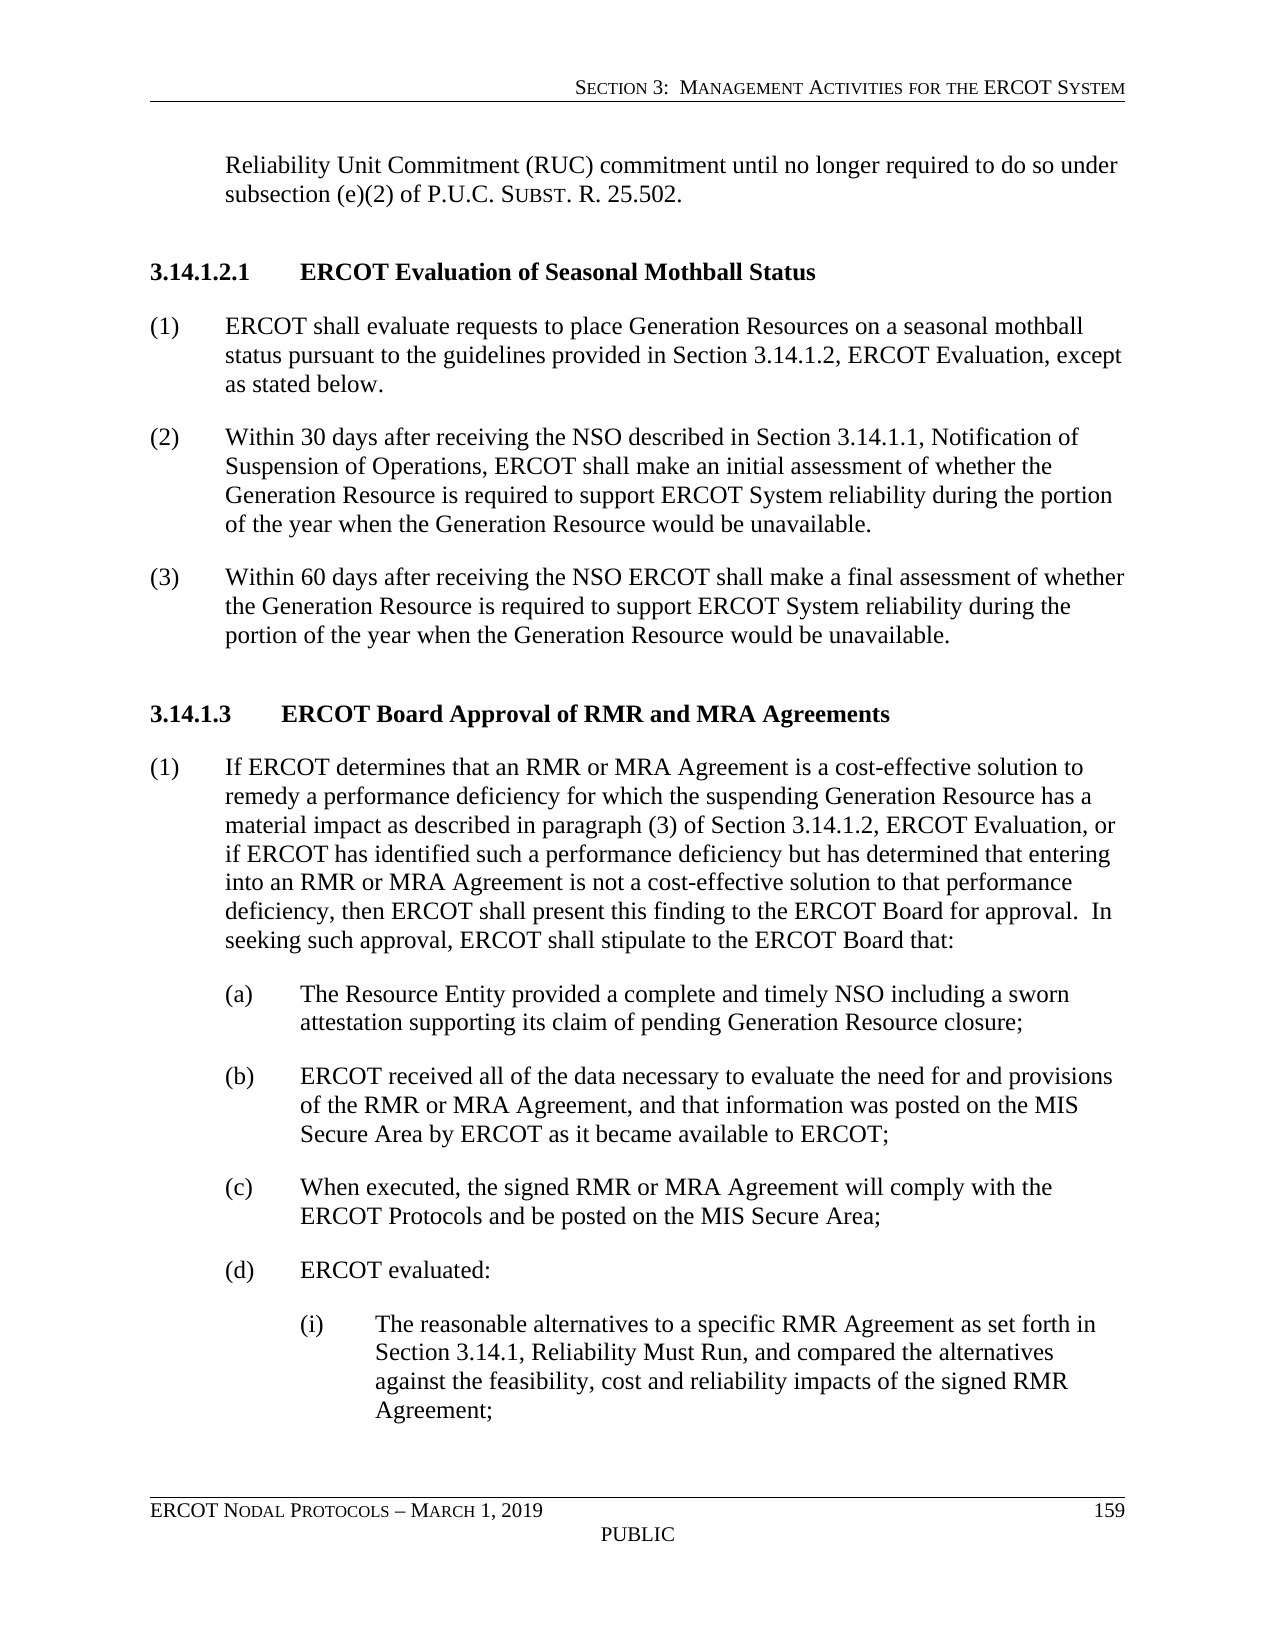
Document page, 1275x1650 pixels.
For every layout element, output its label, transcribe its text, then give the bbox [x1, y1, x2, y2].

text (1) ERCOT shall evaluate requests to place Generation Resources on a seasonal mothball status pursuant to the guidelines provided in Section 3.14.1.2, ERCOT Evaluation, except as stated below. [150, 311, 1125, 397]
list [150, 150, 1125, 207]
list (1) If ERCOT determines that an RMR or MRA Agreement is a cost-effective solution to remedy a performance deficiency for which the suspending Generation Resource has a material impact as described in paragraph (3) of Section 3.14.1.2, ERCOT Evaluation, or if ERCOT has identified such a performance deficiency but has determined that entering into an RMR or MRA Agreement is not a cost-effective solution to that performance deficiency, then ERCOT shall present this finding to the ERCOT Board for approval. In seeking such approval, ERCOT shall stipulate to the ERCOT Board that: [150, 752, 1125, 954]
list (c) When executed, the signed RMR or MRA Agreement will comply with the ERCOT Protocols and be posted on the MIS Secure Area; [225, 1172, 1125, 1230]
list (b) ERCOT received all of the data necessary to evaluate the need for and provisions of the RMR or MRA Agreement, and that information was posted on the MIS Secure Area by ERCOT as it became available to ERCOT; [225, 1061, 1125, 1147]
text 3.14.1.2.1 ERCOT Evaluation of Seasonal Mothball Status [150, 257, 1125, 286]
text 3.14.1.3 ERCOT Board Approval of RMR and MRA Agreements [150, 699, 1125, 727]
list (d) ERCOT evaluated: [225, 1255, 1125, 1284]
list (3) Within 60 days after receiving the NSO ERCOT shall make a final assessment of whether the Generation Resource is required to support ERCOT System reliability during the portion of the year when the Generation Resource would be unavailable. [150, 562, 1125, 649]
list (a) The Resource Entity provided a complete and timely NSO including a sworn attestation supporting its claim of pending Generation Resource closure; [225, 979, 1125, 1036]
text (2) Within 30 days after receiving the NSO described in Section 3.14.1.1, Notification of Suspension of Operations, ERCOT shall make an initial assessment of whether the Generation Resource is required to support ERCOT System reliability during the portion of the year when the Generation Resource would be unavailable. [150, 422, 1125, 537]
list (i) The reasonable alternatives to a specific RMR Agreement as set forth in Section 3.14.1, Reliability Must Run, and compared the alternatives against the feasibility, cost and reliability impacts of the signed RMR Agreement; [300, 1309, 1125, 1424]
